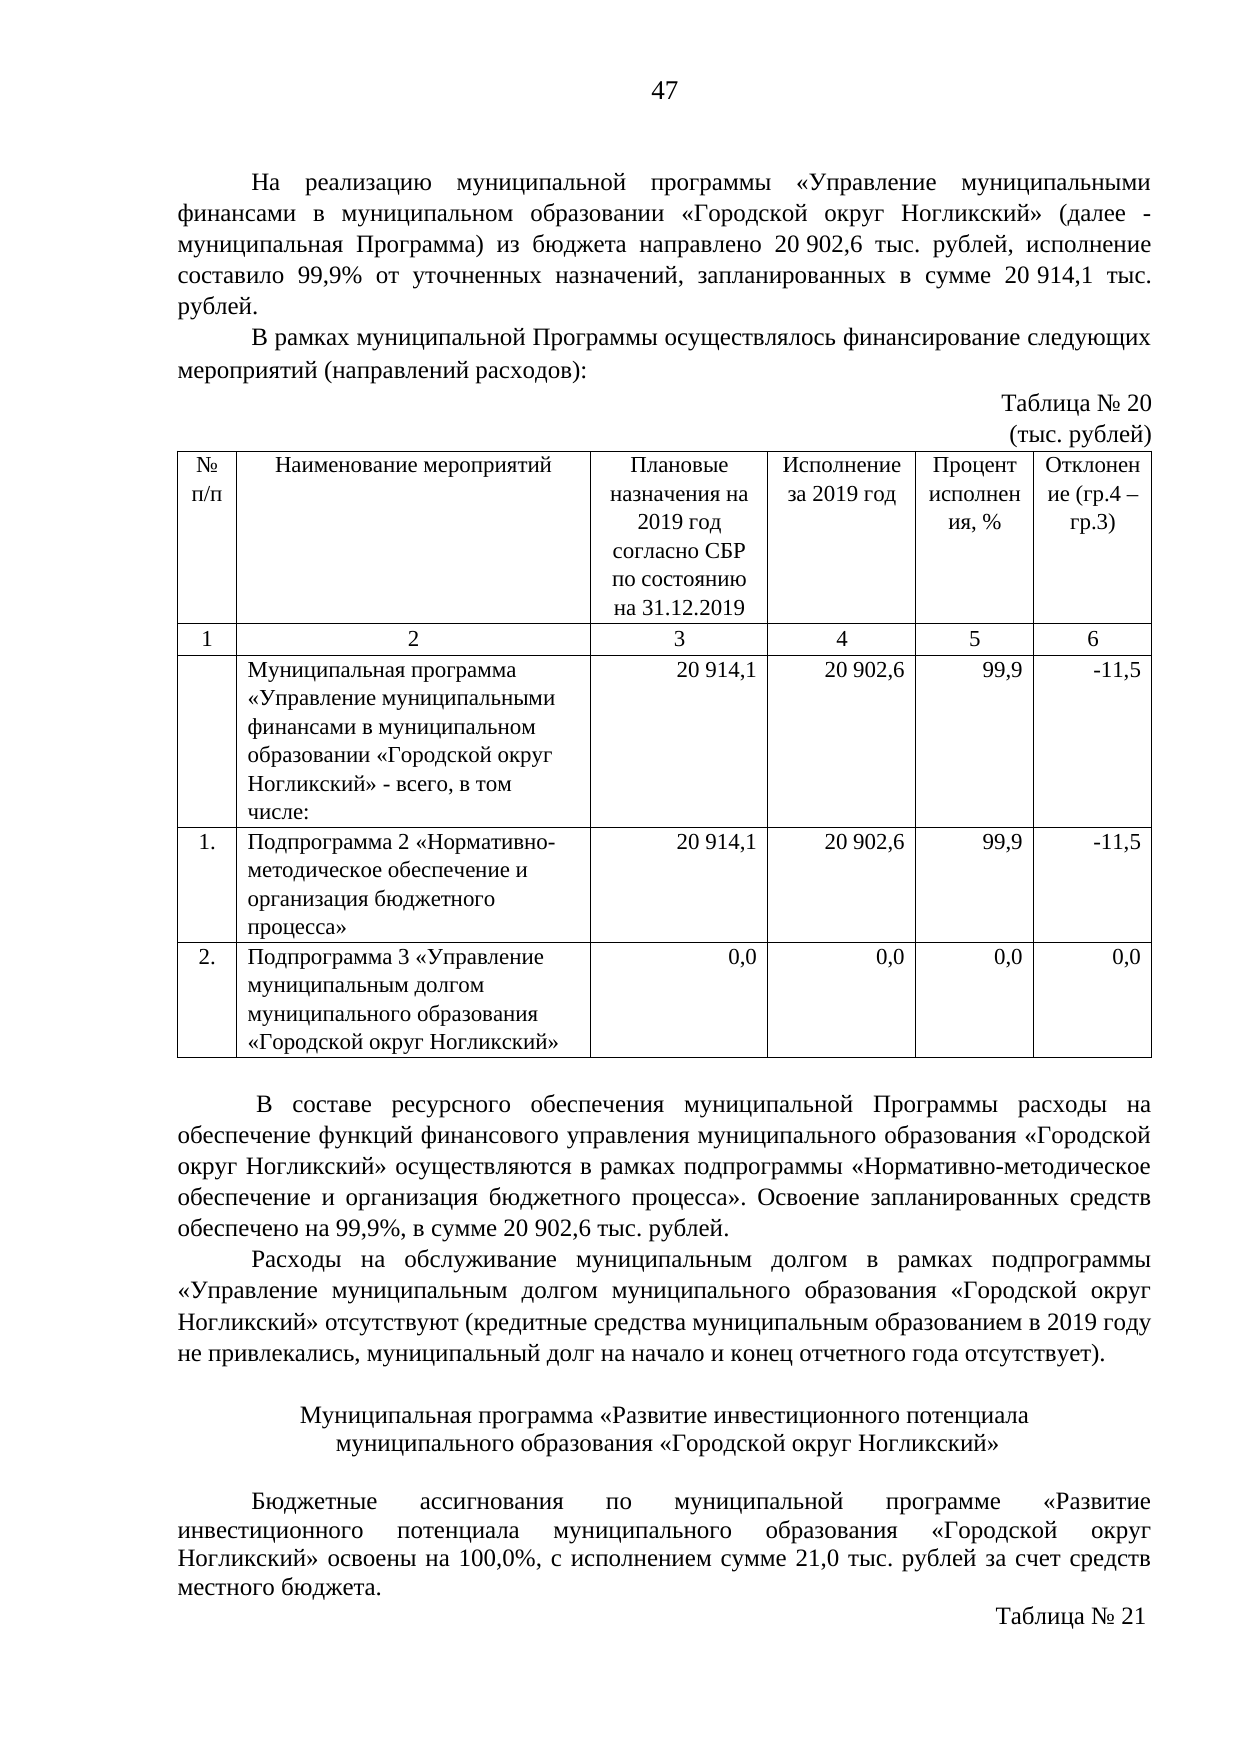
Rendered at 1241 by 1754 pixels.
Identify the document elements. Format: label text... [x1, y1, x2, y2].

table_cell 0,0 [768, 943, 915, 1057]
text Муниципальная программа «Развитие инвестиционного потенциала [177, 1400, 1152, 1428]
table_cell -11,5 [1034, 656, 1151, 827]
list Таблица № 20 [177, 388, 1152, 417]
table_cell 4 [768, 624, 915, 655]
table_cell 0,0 [1034, 943, 1151, 1057]
table_cell 2 [237, 624, 590, 655]
table_cell 6 [1034, 624, 1151, 655]
table_cell 1 [178, 624, 236, 655]
table_cell 0,0 [591, 943, 767, 1057]
table_cell 5 [916, 624, 1033, 655]
text муниципального образования «Городской округ Ногликский» [177, 1428, 1152, 1457]
table_header Плановые назначения на 2019 год согласно СБР по состоянию на 31.12.2019 [591, 452, 767, 622]
table_cell 2. [178, 943, 236, 1057]
table_cell [178, 656, 236, 827]
text Бюджетные ассигнования по муниципальной программе «Развитие инвестиционного потенциала муниципального образования «Городской округ Ногликский» освоены на 100,0%, с исполнением сумме 21,0 тыс. рублей за счет средств местного бюджета. [177, 1486, 1152, 1601]
table_cell 0,0 [916, 943, 1033, 1057]
table_header Наименование мероприятий [237, 452, 590, 622]
table_cell 20 902,6 [768, 656, 915, 827]
table_cell 20 902,6 [768, 828, 915, 942]
table_cell Муниципальная программа «Управление муниципальными финансами в муниципальном образовании «Городской округ Ногликский» - всего, в том числе: [237, 656, 590, 827]
table_cell Подпрограмма 2 «Нормативно-методическое обеспечение и организация бюджетного процесса» [237, 828, 590, 942]
table_cell 3 [591, 624, 767, 655]
list (тыс. рублей) [177, 419, 1152, 448]
list На реализацию муниципальной программы «Управление муниципальными финансами в муниципальном образовании «Городской округ Ногликский» (далее - муниципальная Программа) из бюджета направлено 20 902,6 тыс. рублей, исполнение составило 99,9% от уточненных назначений, запланированных в сумме 20 914,1 тыс. рублей. [177, 167, 1152, 320]
table_cell 99,9 [916, 656, 1033, 827]
table_cell 1. [178, 828, 236, 942]
text В рамках муниципальной Программы осуществлялось финансирование следующих мероприятий (направлений расходов): [177, 322, 1152, 384]
table_cell 20 914,1 [591, 828, 767, 942]
text В составе ресурсного обеспечения муниципальной Программы расходы на обеспечение функций финансового управления муниципального образования «Городской округ Ногликский» осуществляются в рамках подпрограммы «Нормативно-методическое обеспечение и организация бюджетного процесса». Освоение запланированных средств обеспечено на 99,9%, в сумме 20 902,6 тыс. рублей. [177, 1089, 1152, 1242]
table_header Исполнение за 2019 год [768, 452, 915, 622]
table_header Процент исполнения, % [916, 452, 1033, 622]
table_header № п/п [178, 452, 236, 622]
table_cell 99,9 [916, 828, 1033, 942]
text Таблица № 21 [177, 1601, 1152, 1630]
table_header Отклонение (гр.4 – гр.3) [1034, 452, 1151, 622]
table_cell -11,5 [1034, 828, 1151, 942]
table_cell Подпрограмма 3 «Управление муниципальным долгом муниципального образования «Городской округ Ногликский» [237, 943, 590, 1057]
text Расходы на обслуживание муниципальным долгом в рамках подпрограммы «Управление муниципальным долгом муниципального образования «Городской округ Ногликский» отсутствуют (кредитные средства муниципальным образованием в 2019 году не привлекались, муниципальный долг на начало и конец отчетного года отсутствует). [177, 1244, 1152, 1366]
table_cell 20 914,1 [591, 656, 767, 827]
